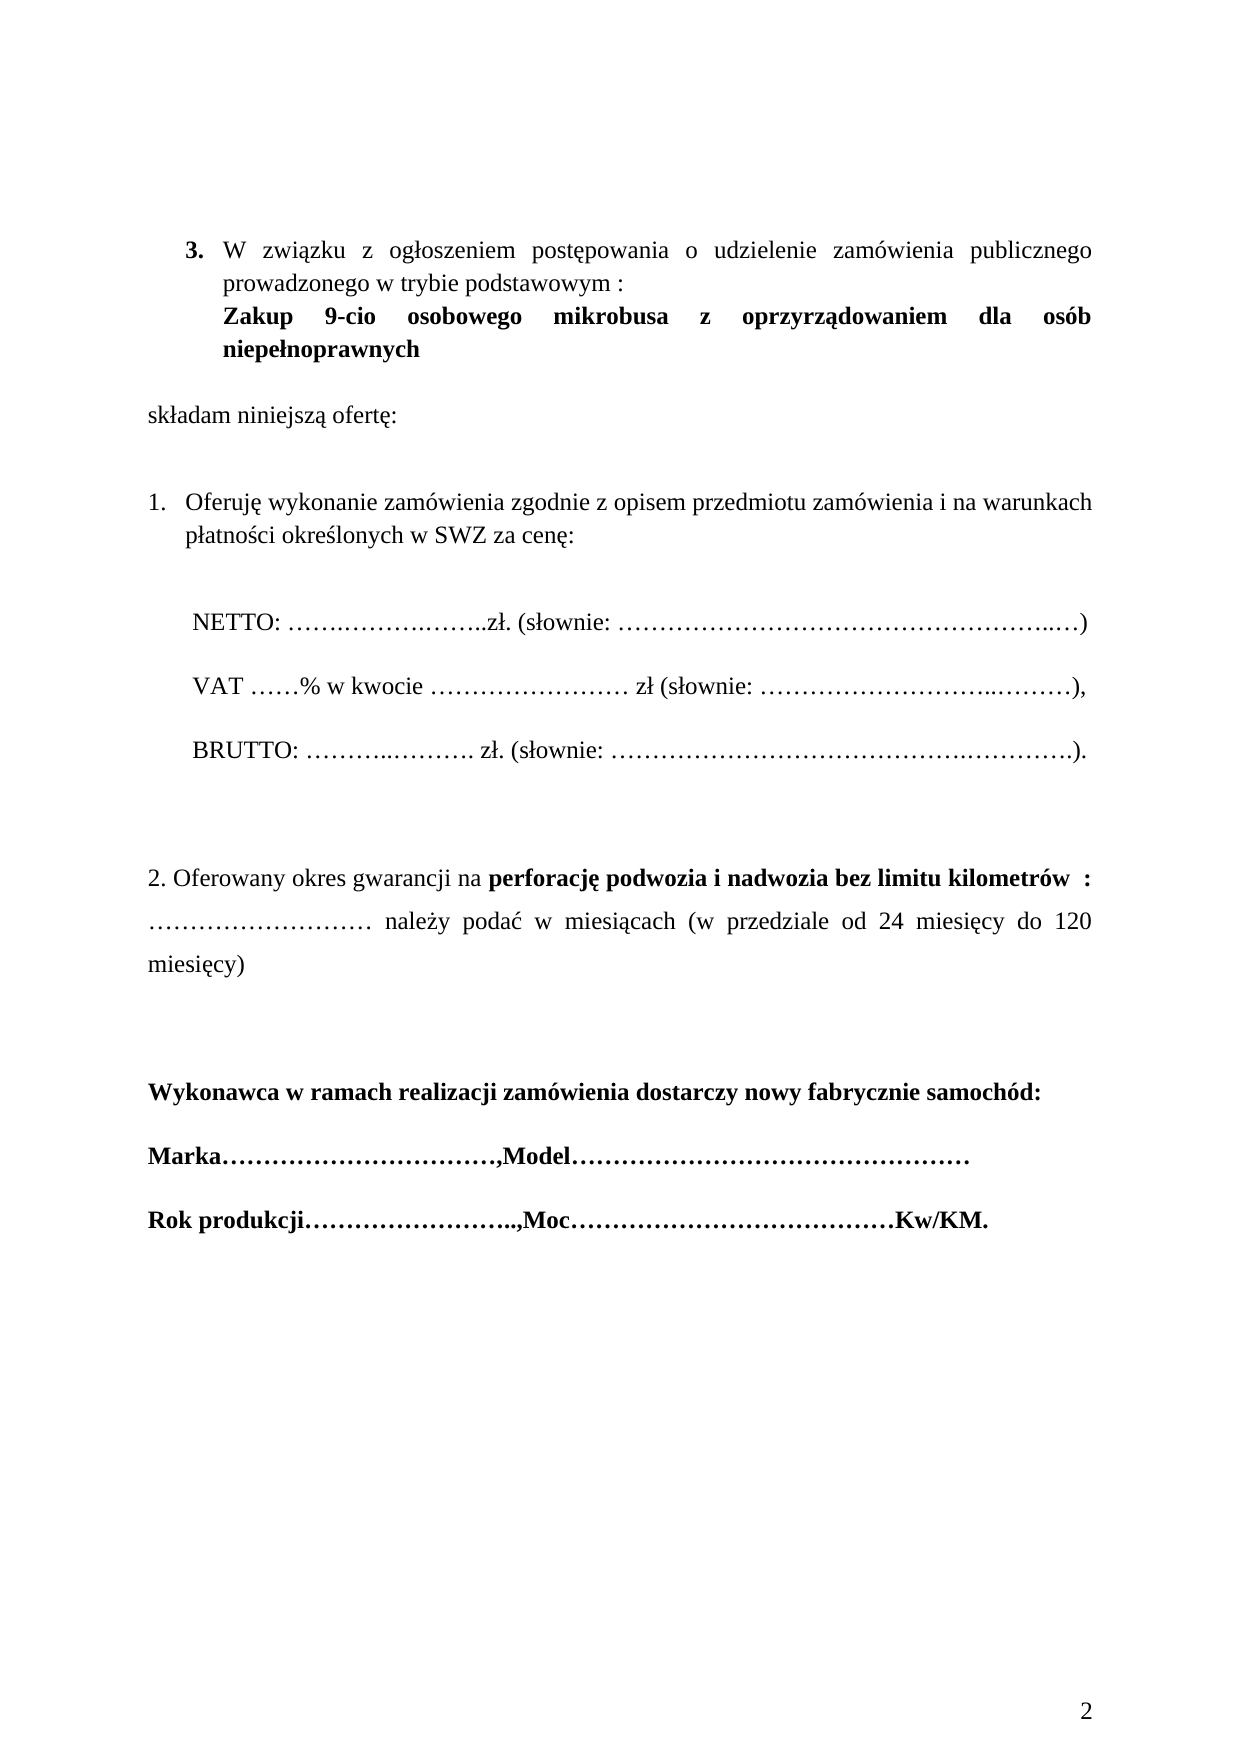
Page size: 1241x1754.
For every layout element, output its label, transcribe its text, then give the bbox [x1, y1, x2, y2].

list Oferuję wykonanie zamówienia zgodnie z opisem przedmiotu zamówienia i na warunkach płatności określonych w SWZ za cenę: [148, 487, 1093, 549]
text Zakup 9-cio osobowego mikrobusa z oprzyrządowaniem dla osób niepełnoprawnych [223, 301, 1093, 363]
text VAT ……% w kwocie …………………… zł (słownie: ………………………..………), [148, 671, 1093, 700]
list W związku z ogłoszeniem postępowania o udzielenie zamówienia publicznego prowadzonego w trybie podstawowym : [185, 235, 1093, 297]
text NETTO: …….……….……..zł. (słownie: ……………………………………………..…) [148, 607, 1093, 636]
text Marka……………………………,Model………………………………………… [148, 1141, 1093, 1170]
text Wykonawca w ramach realizacji zamówienia dostarczy nowy fabrycznie samochód: [148, 1077, 1093, 1106]
text Rok produkcji……………………..,Moc…………………………………Kw/KM. [148, 1205, 1093, 1234]
text BRUTTO: ………..………. zł. (słownie: …………………………………….………….). [148, 735, 1093, 764]
text 2. Oferowany okres gwarancji na perforację podwozia i nadwozia bez limitu kilometrów :……………………… należy podać w miesiącach (w przedziale od 24 miesięcy do 120 miesięcy) [148, 863, 1093, 978]
text składam niniejszą ofertę: [148, 401, 1093, 429]
